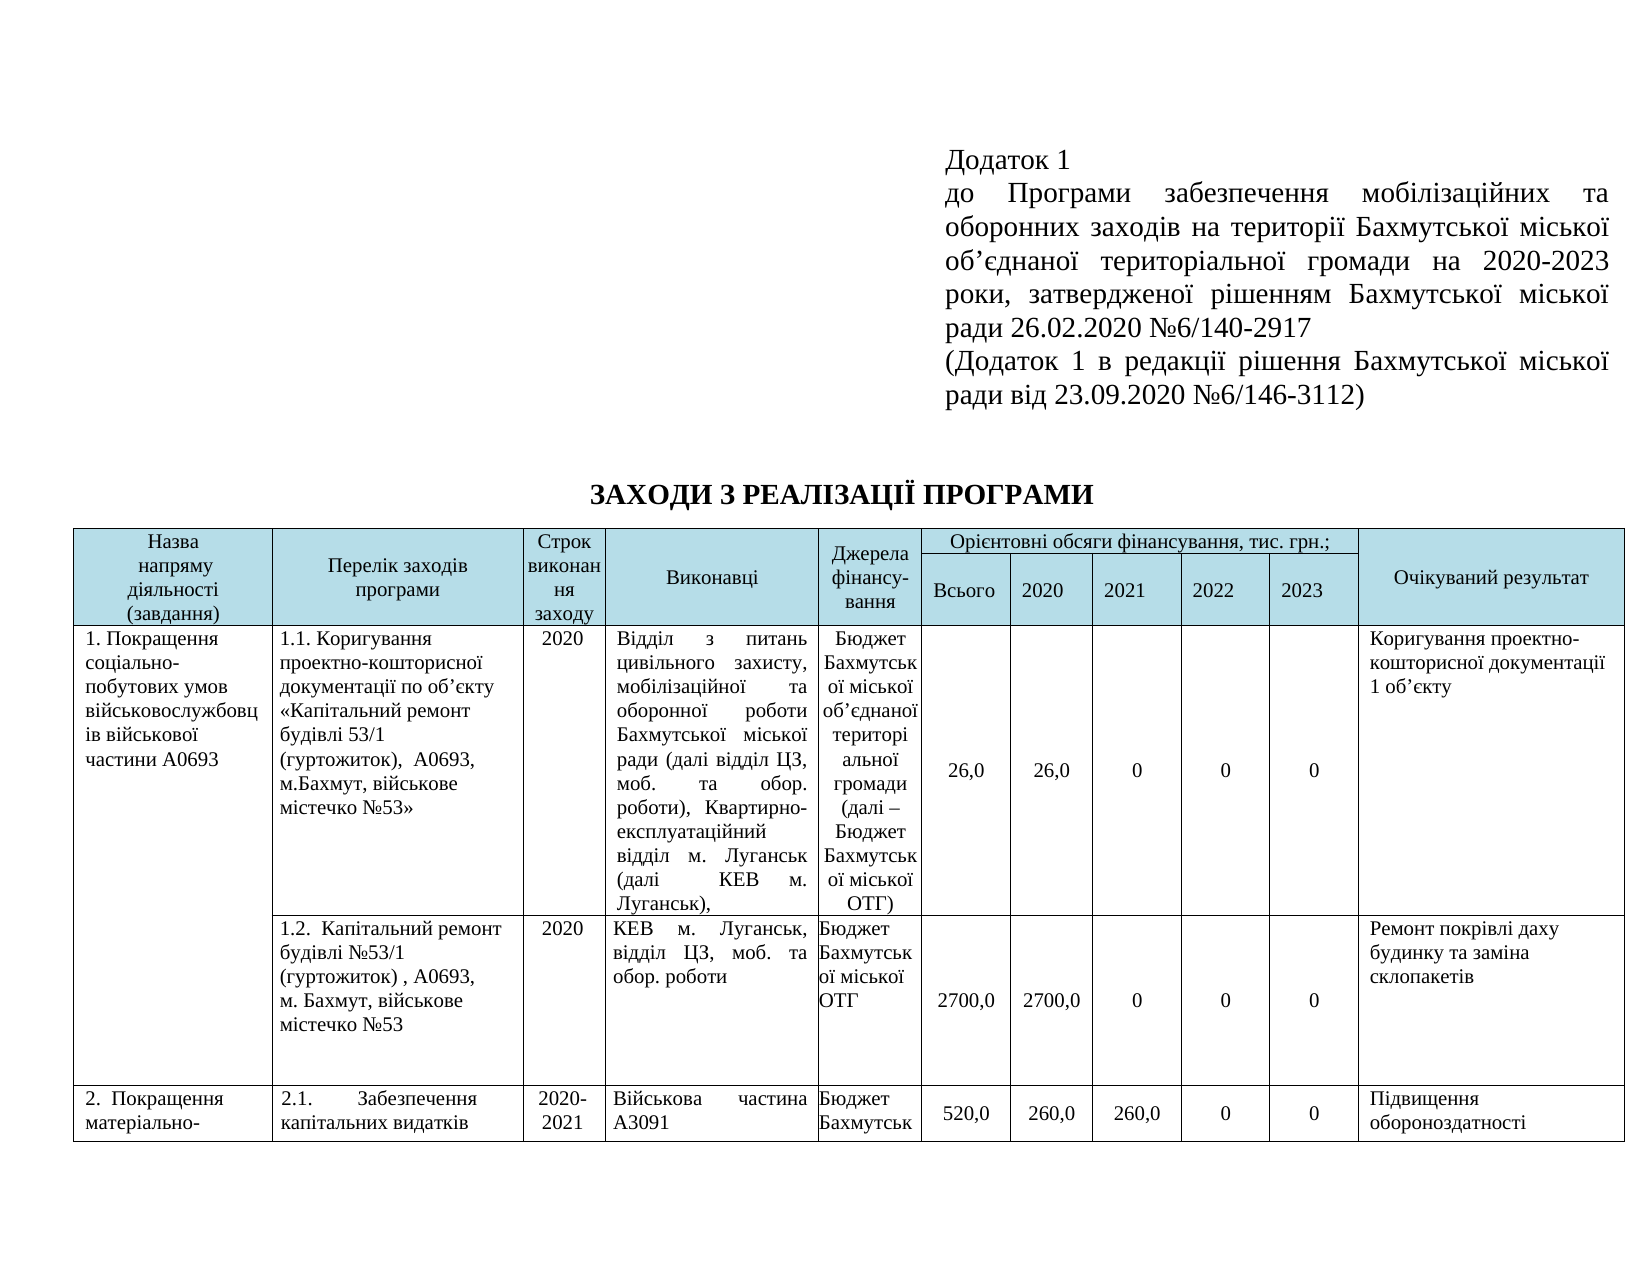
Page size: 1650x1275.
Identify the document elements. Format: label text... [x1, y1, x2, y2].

text до Програми забезпечення мобілізаційних та оборонних заходів на території Бахмутської міської об’єднаної територіальної громади на 2020-2023 роки, затвердженої рішенням Бахмутської міської ради 26.02.2020 №6/140-2917 [945, 176, 1609, 343]
table_cell 0 [1182, 626, 1269, 915]
text ЗАХОДИ З РЕАЛІЗАЦІЇ ПРОГРАМИ [59, 477, 1624, 511]
table_cell 26,0 [1011, 626, 1092, 915]
table_cell Бюджет Бахмутської міської ОТГ [819, 916, 921, 1085]
table_cell 260,0 [1093, 1086, 1181, 1141]
table_cell КЕВ м. Луганськ, відділ ЦЗ, моб. та обор. роботи [606, 916, 818, 1085]
table_header Назва напряму діяльності (завдання) [74, 529, 272, 625]
table_cell 2. Покращення матеріально-технічної бази військової частини А3091 [74, 1086, 272, 1141]
table_cell Відділ з питань цивільного захисту, мобілізаційної та оборонної роботи Бахмутської міської ради (далі відділ ЦЗ, моб. та обор. роботи), Квартирно-експлуатаційний відділ м. Луганськ (далі КЕВ м. Луганськ), [606, 626, 818, 915]
table_cell 2021 [1093, 554, 1181, 625]
table_cell 2020 [524, 626, 605, 915]
table_cell Бюджет Бахмутської міської об’єднаної територі альної громади (далі – Бюджет Бахмутської міської ОТГ) [819, 626, 921, 915]
table_cell 1.2. Капітальний ремонт будівлі №53/1 (гуртожиток) , А0693, м. Бахмут, військове містечко №53 [273, 916, 523, 1085]
table_cell Бюджет Бахмутської міської ОТГ [819, 1086, 921, 1141]
table_header Орієнтовні обсяги фінансування, тис. грн.; [922, 529, 1358, 553]
table_cell 1. Покращення соціально-побутових умов військовослужбовців військової частини А0693 [74, 626, 272, 1085]
table_cell 0 [1182, 1086, 1269, 1141]
table_cell Підвищення обороноздатності підрозділів військової частини А3091 [1359, 1086, 1624, 1141]
table_cell 1.1. Коригування проектно-кошторисної документації по об’єкту «Капітальний ремонт будівлі 53/1 (гуртожиток), А0693, м.Бахмут, військове містечко №53» [273, 626, 523, 915]
table_cell 520,0 [922, 1086, 1010, 1141]
text Додаток 1 [945, 142, 1624, 176]
table_cell 260,0 [1011, 1086, 1092, 1141]
table_cell Всього [922, 554, 1010, 625]
table_cell 0 [1270, 916, 1358, 1085]
table_header Перелік заходів програми [273, 529, 523, 625]
table_cell 2020 [1011, 554, 1092, 625]
table_header Джерела фінансу-вання [819, 529, 921, 625]
table_cell 0 [1270, 626, 1358, 915]
table_header Виконавці [606, 529, 818, 625]
table_cell Військова частина А3091 [606, 1086, 818, 1141]
table_cell 2700,0 [922, 916, 1010, 1085]
table_cell 0 [1093, 916, 1181, 1085]
table_cell 26,0 [922, 626, 1010, 915]
table_cell 0 [1270, 1086, 1358, 1141]
table_header Строк виконання заходу [524, 529, 605, 625]
table_cell Ремонт покрівлі даху будинку та заміна склопакетів [1359, 916, 1624, 1085]
text (Додаток 1 в редакції рішення Бахмутської міської ради від 23.09.2020 №6/146-3112) [945, 343, 1609, 410]
table_cell 0 [1093, 626, 1181, 915]
table_cell 2700,0 [1011, 916, 1092, 1085]
table_cell 2022 [1182, 554, 1269, 625]
table_cell 2023 [1270, 554, 1358, 625]
table_cell Коригування проектно-кошторисної документації 1 об’єкту [1359, 626, 1624, 915]
table_cell 0 [1182, 916, 1269, 1085]
table_cell 2020 [524, 916, 605, 1085]
table_cell 2020-2021 [524, 1086, 605, 1141]
table_header Очікуваний результат [1359, 529, 1624, 625]
